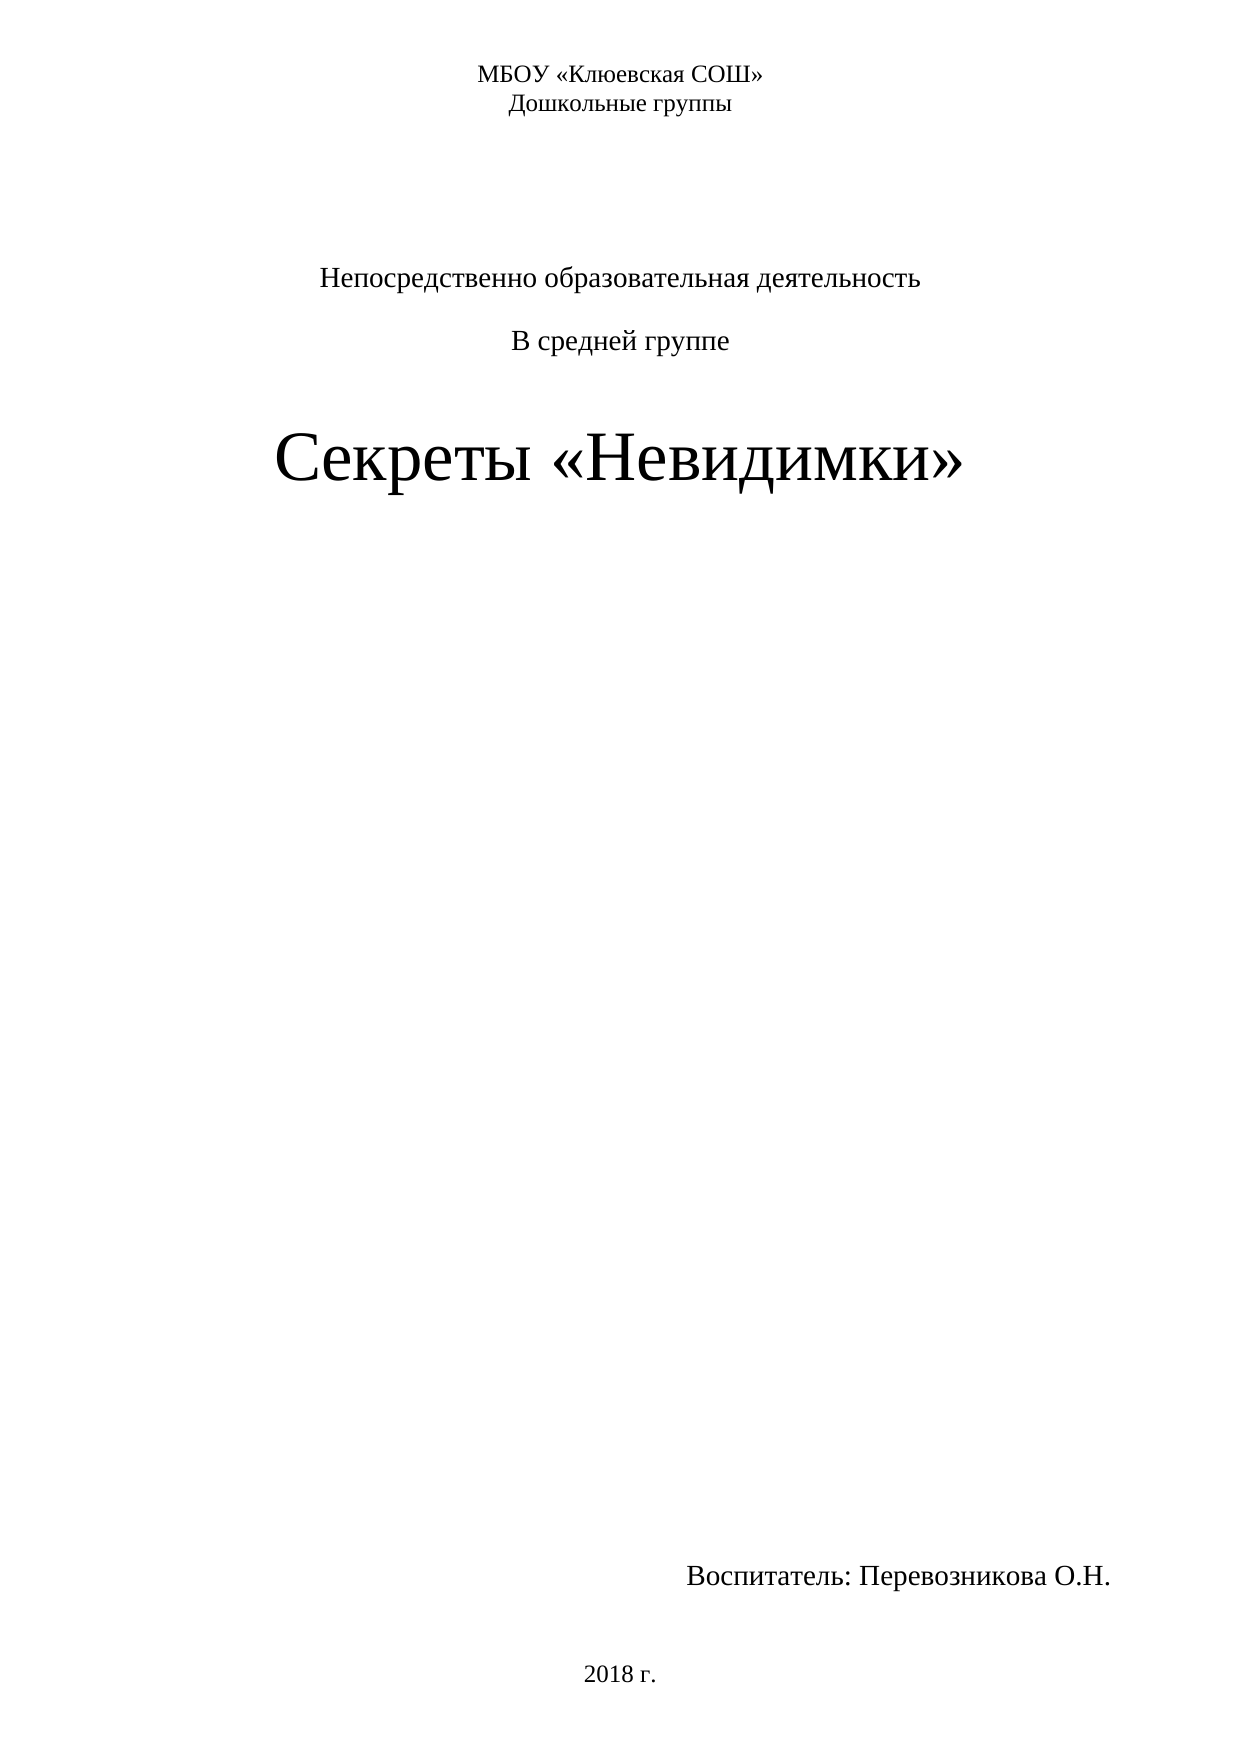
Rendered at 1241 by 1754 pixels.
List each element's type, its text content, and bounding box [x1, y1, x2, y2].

text В средней группе [59, 323, 1181, 356]
text Непосредственно образовательная деятельность [59, 260, 1181, 294]
text Дошкольные группы [59, 88, 1181, 117]
text Воспитатель: Перевозникова О.Н. [59, 1558, 1181, 1592]
text Секреты «Невидимки» [59, 414, 1181, 495]
text МБОУ «Клюевская СОШ» [59, 59, 1181, 88]
text 2018 г. [59, 1659, 1181, 1688]
